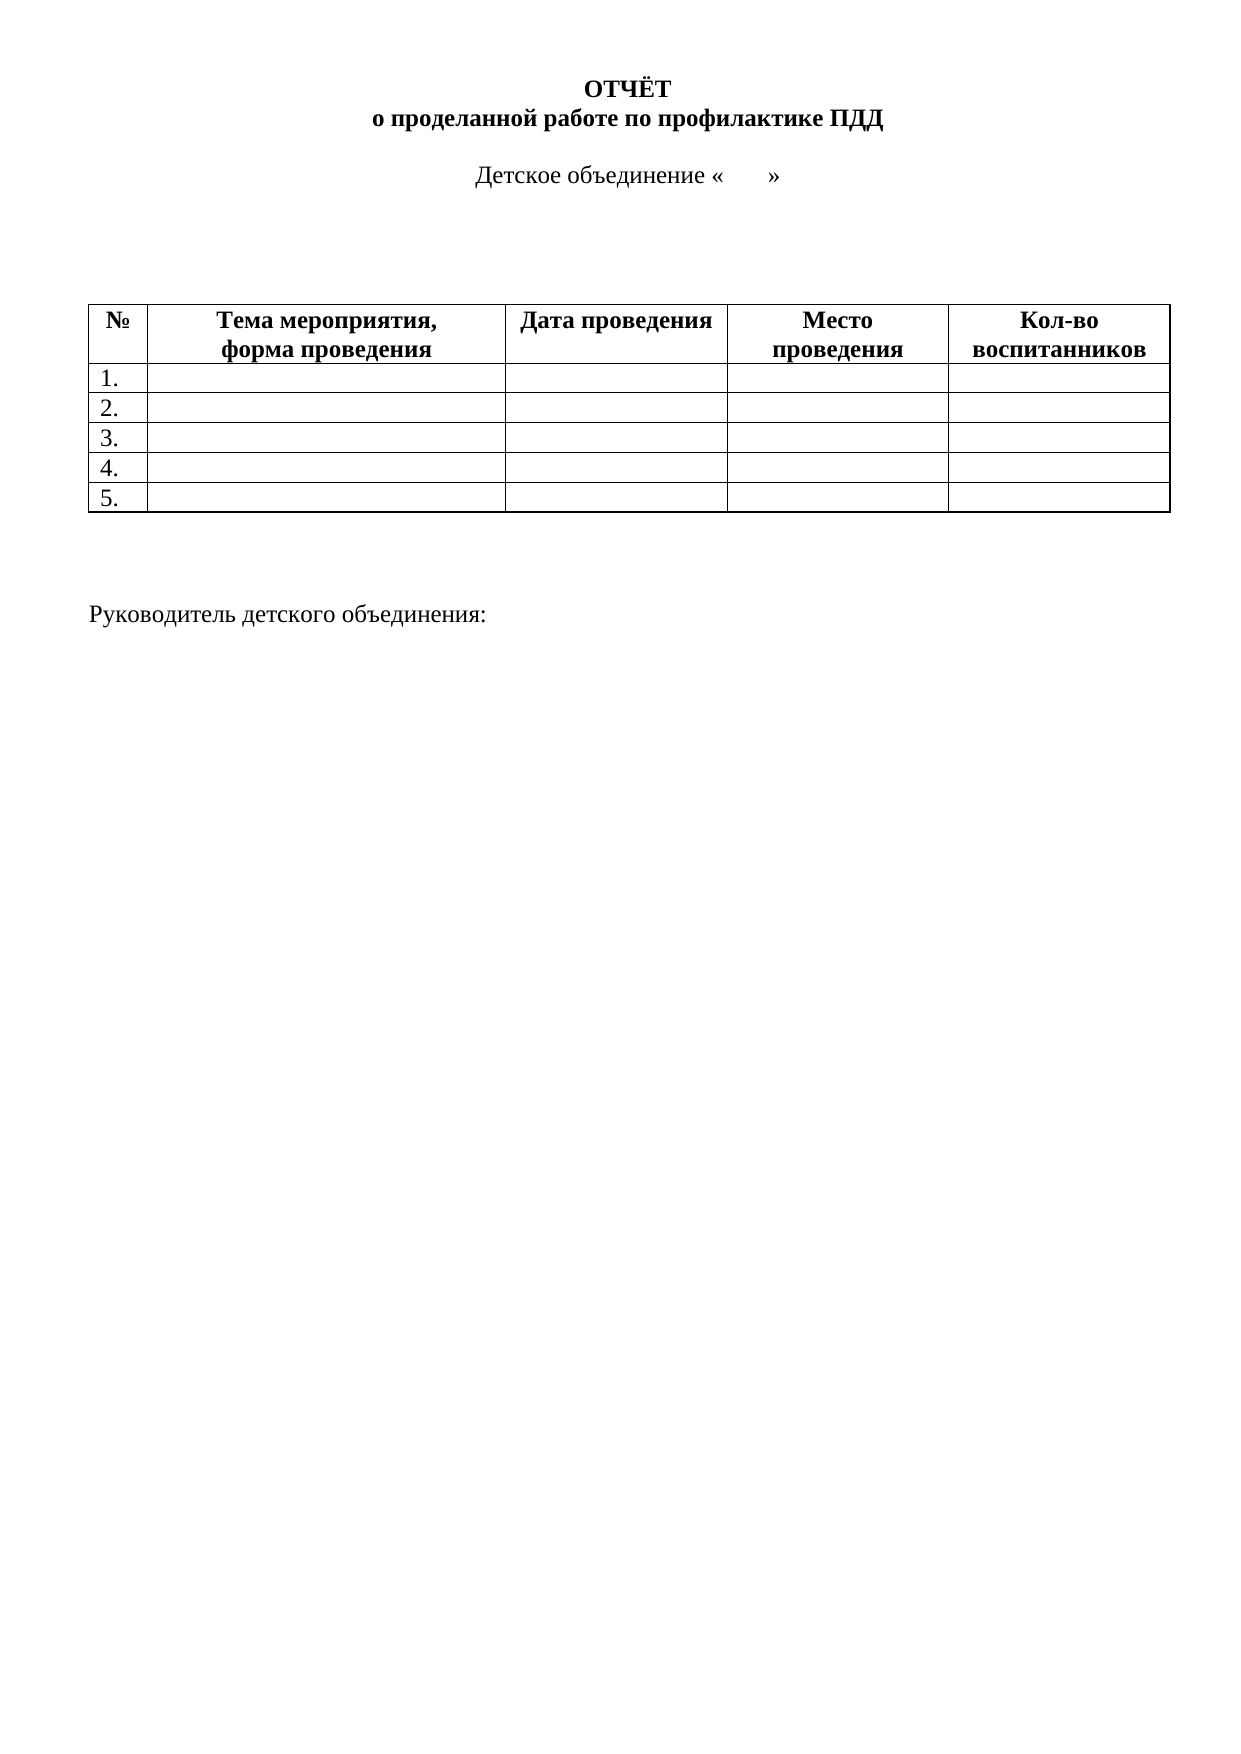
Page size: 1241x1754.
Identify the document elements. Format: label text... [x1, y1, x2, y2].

table_cell [728, 453, 948, 482]
table_cell [148, 393, 505, 422]
table_cell [949, 483, 1169, 511]
table_cell [949, 393, 1169, 422]
table_cell [89, 423, 147, 452]
text Детское объединение « » [89, 160, 1167, 189]
table_cell [89, 393, 147, 422]
table_header Дата проведения [506, 305, 727, 362]
table_cell [728, 483, 948, 511]
table_cell [506, 423, 727, 452]
table_cell [148, 483, 505, 511]
table_cell [949, 453, 1169, 482]
text ОТЧЁТ [89, 74, 1167, 103]
table_cell [949, 423, 1169, 452]
table_cell [506, 483, 727, 511]
table_cell [148, 453, 505, 482]
table_header Тема мероприятия, форма проведения [148, 305, 505, 362]
table_cell [148, 423, 505, 452]
table_cell [506, 364, 727, 392]
text о проделанной работе по профилактике ПДД [89, 103, 1167, 131]
table_cell [506, 393, 727, 422]
table_cell [89, 483, 147, 511]
table_cell [949, 364, 1169, 392]
table_cell [506, 453, 727, 482]
table_header Кол-во воспитанников [949, 305, 1169, 362]
table_cell [89, 453, 147, 482]
text Руководитель детского объединения: [89, 599, 1167, 627]
table_cell [148, 364, 505, 392]
table_header Место проведения [728, 305, 948, 362]
table_header № [89, 305, 147, 362]
table_cell [728, 364, 948, 392]
table_cell [89, 364, 147, 392]
table_cell [728, 423, 948, 452]
table_cell [728, 393, 948, 422]
